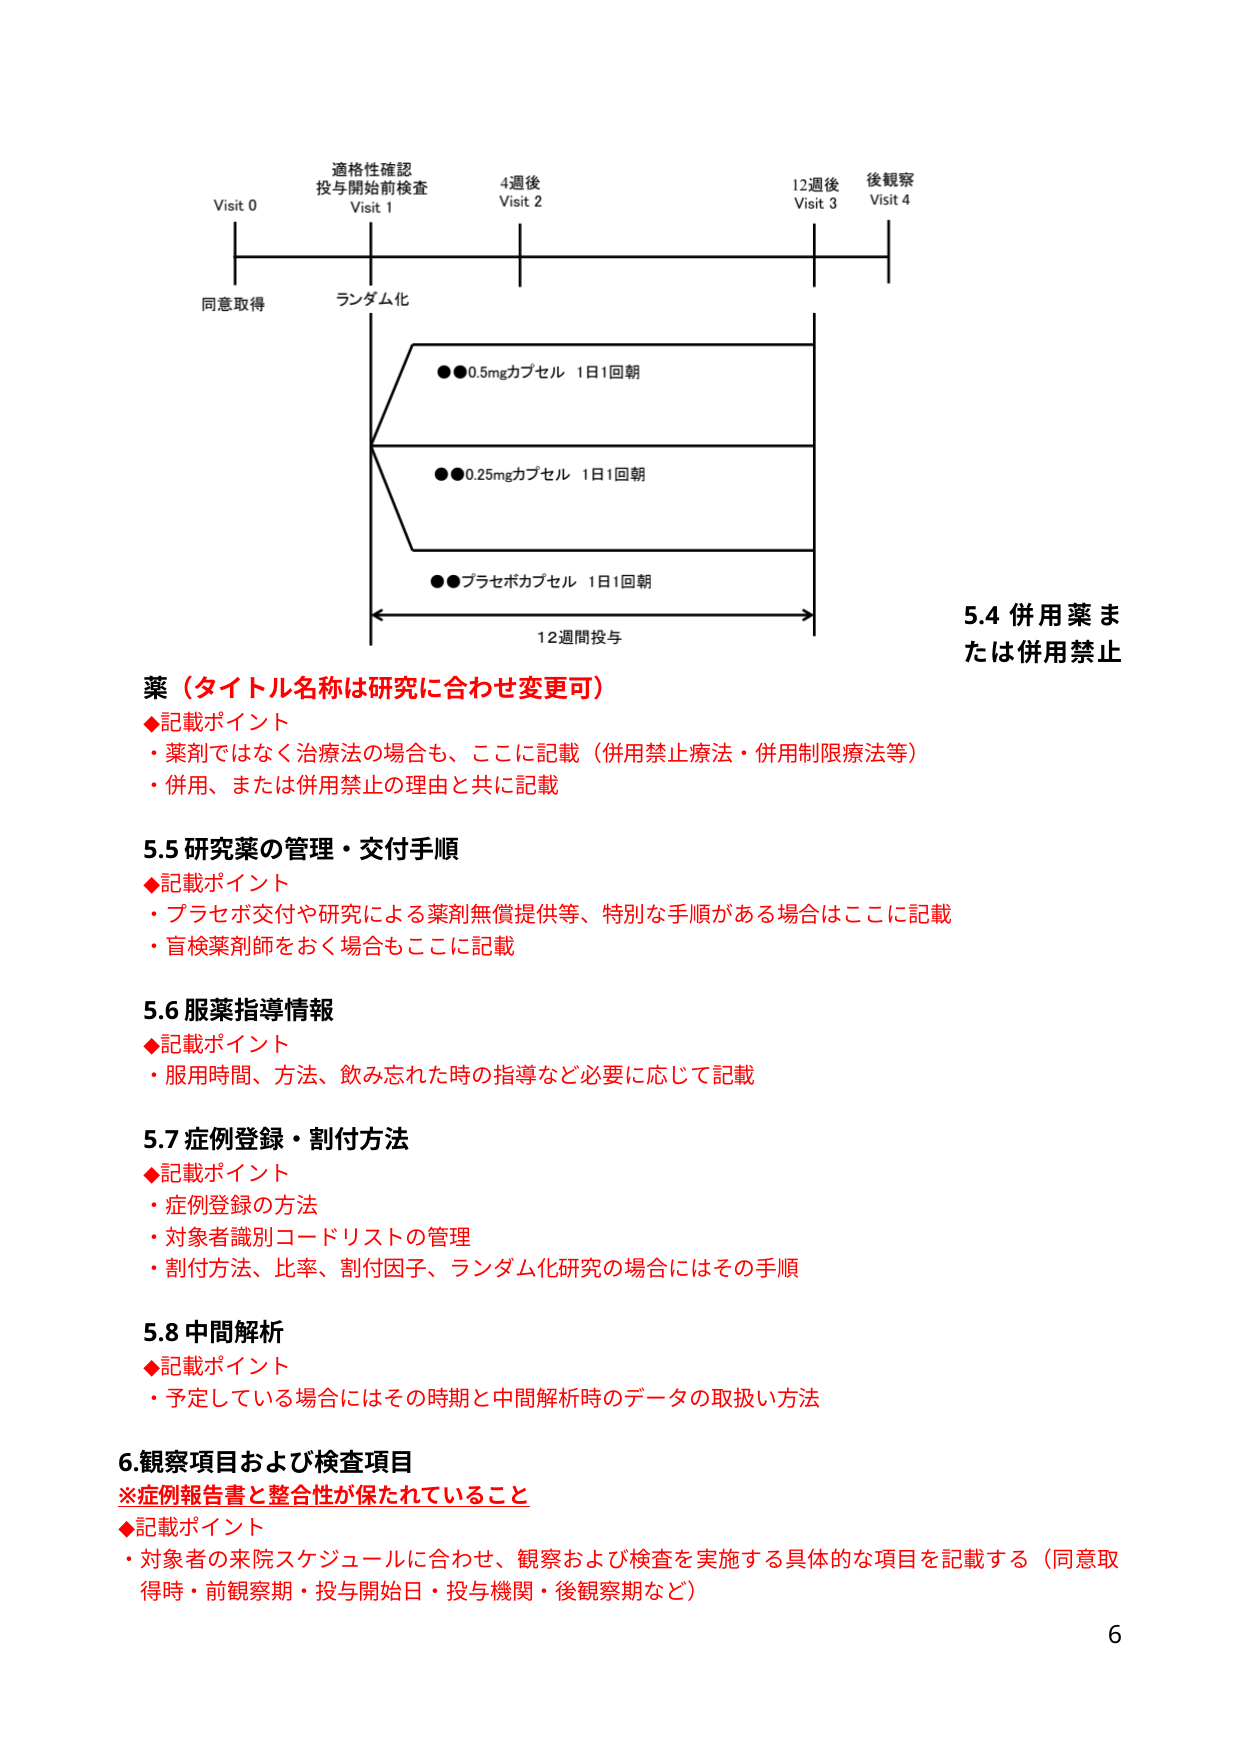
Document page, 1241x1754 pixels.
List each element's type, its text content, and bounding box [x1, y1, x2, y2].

text ◆記載ポイント [143, 1349, 1122, 1381]
text ・対象者の来院スケジュールに合わせ、観察および検査を実施する具体的な項目を記載する（同意取得時・前観察期・投与開始日・投与機関・後観察期など） [118, 1542, 1122, 1605]
text ◆記載ポイント [118, 1510, 1122, 1542]
subtitle 5.7症例登録・割付方法 [143, 1120, 1122, 1156]
text ・服用時間、方法、飲み忘れた時の指導など必要に応じて記載 [143, 1058, 1122, 1090]
text ・割付方法、比率、割付因子、ランダム化研究の場合にはその手順 [143, 1251, 1122, 1283]
subtitle 5.4併用薬または併用禁止薬（タイトル名称は研究に合わせ変更可） [143, 596, 1122, 704]
text ◆記載ポイント [143, 704, 1122, 736]
text ・併用、または併用禁止の理由と共に記載 [143, 768, 1122, 799]
text ・プラセボ交付や研究による薬剤無償提供等、特別な手順がある場合はここに記載 [143, 897, 1122, 929]
text ※症例報告書と整合性が保たれていること [118, 1478, 1122, 1510]
text ・症例登録の方法 [143, 1188, 1122, 1220]
text ・盲検薬剤師をおく場合もここに記載 [143, 929, 1122, 961]
subtitle 5.8中間解析 [143, 1313, 1122, 1349]
text ・予定している場合にはその時期と中間解析時のデータの取扱い方法 [143, 1381, 1122, 1412]
subtitle 6.観察項目および検査項目 [118, 1442, 1122, 1478]
text ◆記載ポイント [143, 1027, 1122, 1058]
text ◆記載ポイント [143, 866, 1122, 897]
text ◆記載ポイント [143, 1156, 1122, 1188]
subtitle 5.5研究薬の管理・交付手順 [143, 829, 1122, 866]
subtitle 5.6服薬指導情報 [143, 991, 1122, 1027]
text ・薬剤ではなく治療法の場合も、ここに記載（併用禁止療法・併用制限療法等） [143, 736, 1122, 768]
text ・対象者識別コードリストの管理 [143, 1220, 1122, 1251]
